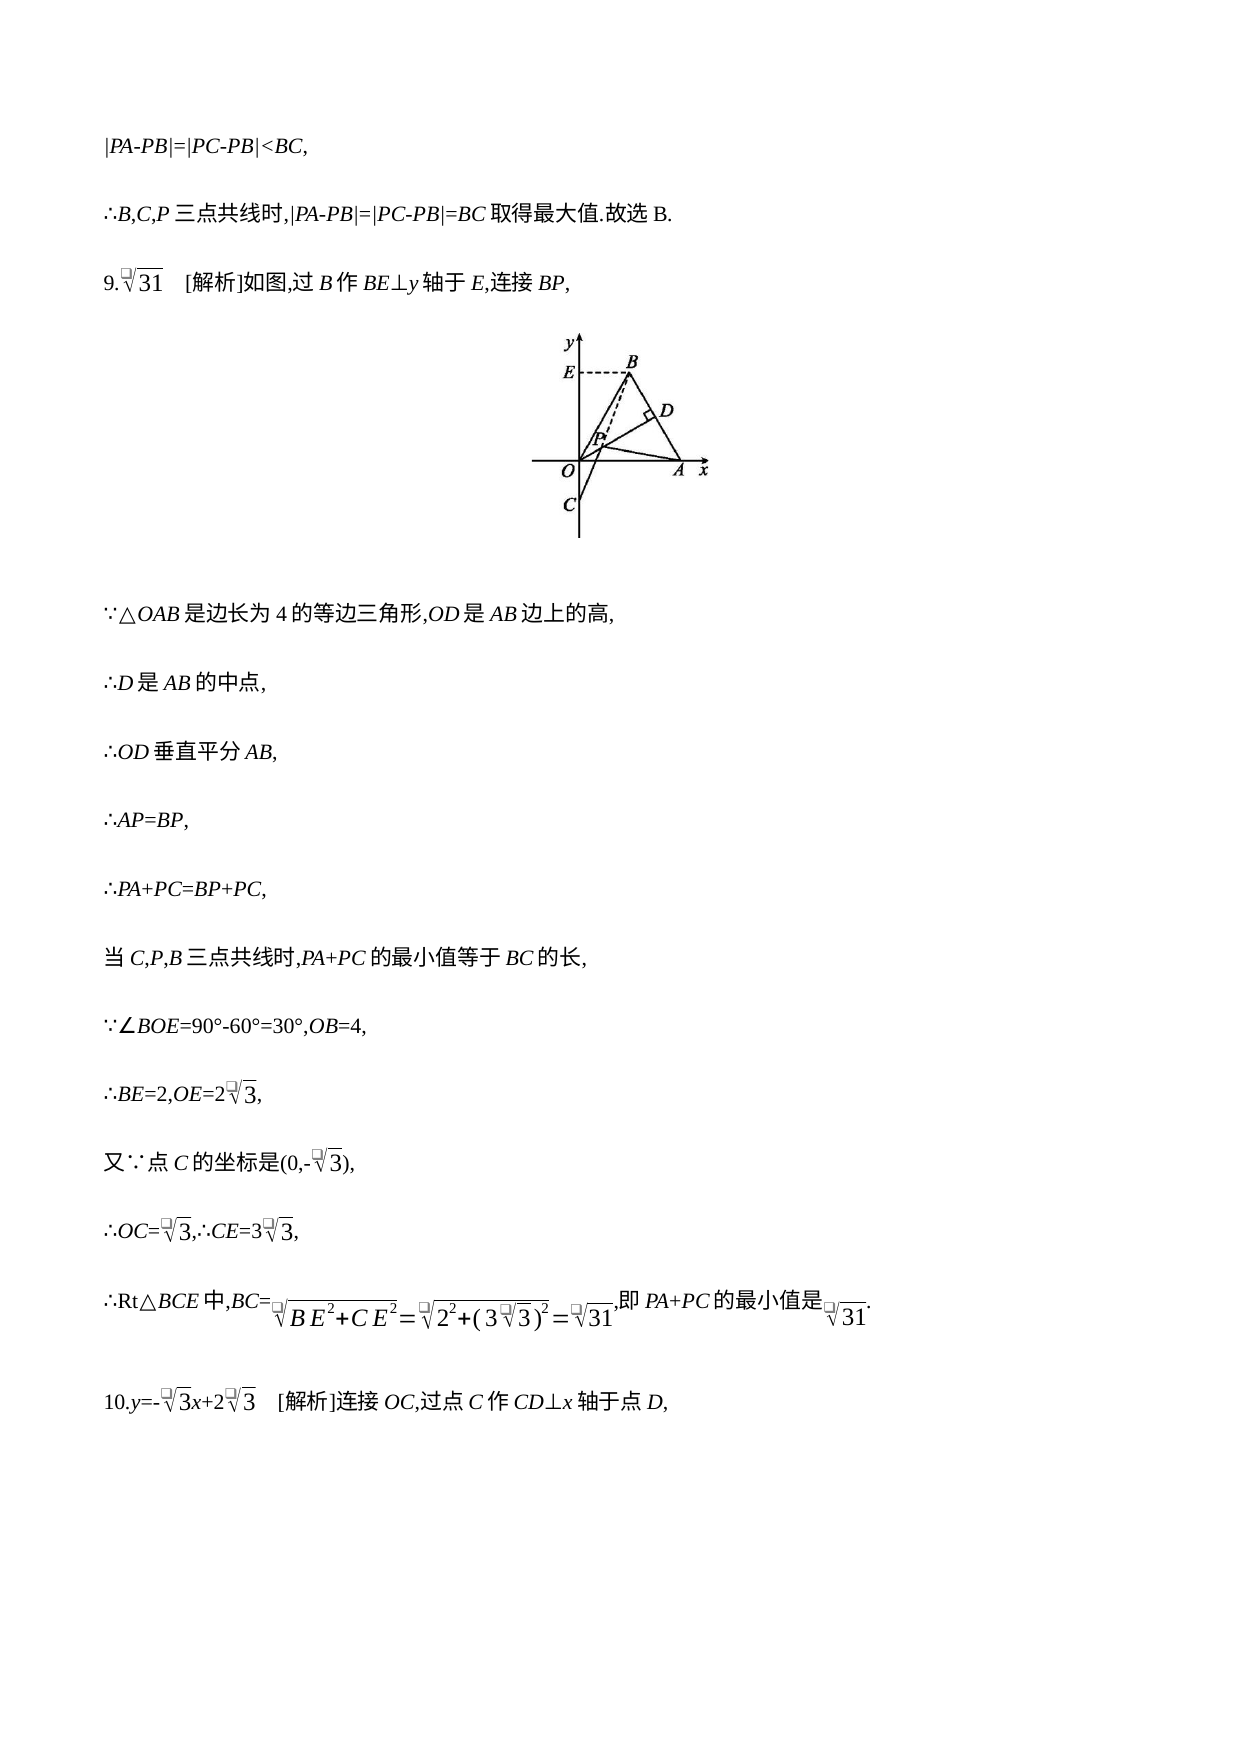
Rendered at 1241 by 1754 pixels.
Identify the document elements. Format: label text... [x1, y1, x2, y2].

text ∴AP=BP, [103, 803, 1137, 835]
text ∵∠BOE=90°-60°=30°,OB=4, [103, 1008, 1137, 1041]
text ∴B,C,P三点共线时,|PA-PB|=|PC-PB|=BC取得最大值.故选B. [103, 195, 1137, 228]
text ∵△OAB是边长为4的等边三角形,OD是AB边上的高, [103, 595, 1137, 628]
text 9. [解析]如图,过B作BE⊥y轴于E,连接BP, [103, 264, 1137, 297]
text 当C,P,B三点共线时,PA+PC的最小值等于BC的长, [103, 939, 1137, 972]
text ∴OC=,∴CE=3, [103, 1214, 1137, 1247]
text ∴D是AB的中点, [103, 664, 1137, 697]
text ∴OD垂直平分AB, [103, 734, 1137, 766]
text ∴PA+PC=BP+PC, [103, 871, 1137, 904]
picture [531, 333, 709, 538]
text ∴Rt△BCE中,BC=,即PA+PC的最小值是. [103, 1282, 1137, 1347]
text 又∵点C的坐标是(0,-), [103, 1145, 1137, 1177]
text ∴BE=2,OE=2, [103, 1077, 1137, 1109]
text 10.y=-x+2 [解析]连接OC,过点C作CD⊥x轴于点D, [103, 1384, 1137, 1417]
text |PA-PB|=|PC-PB|<BC, [103, 129, 1137, 162]
